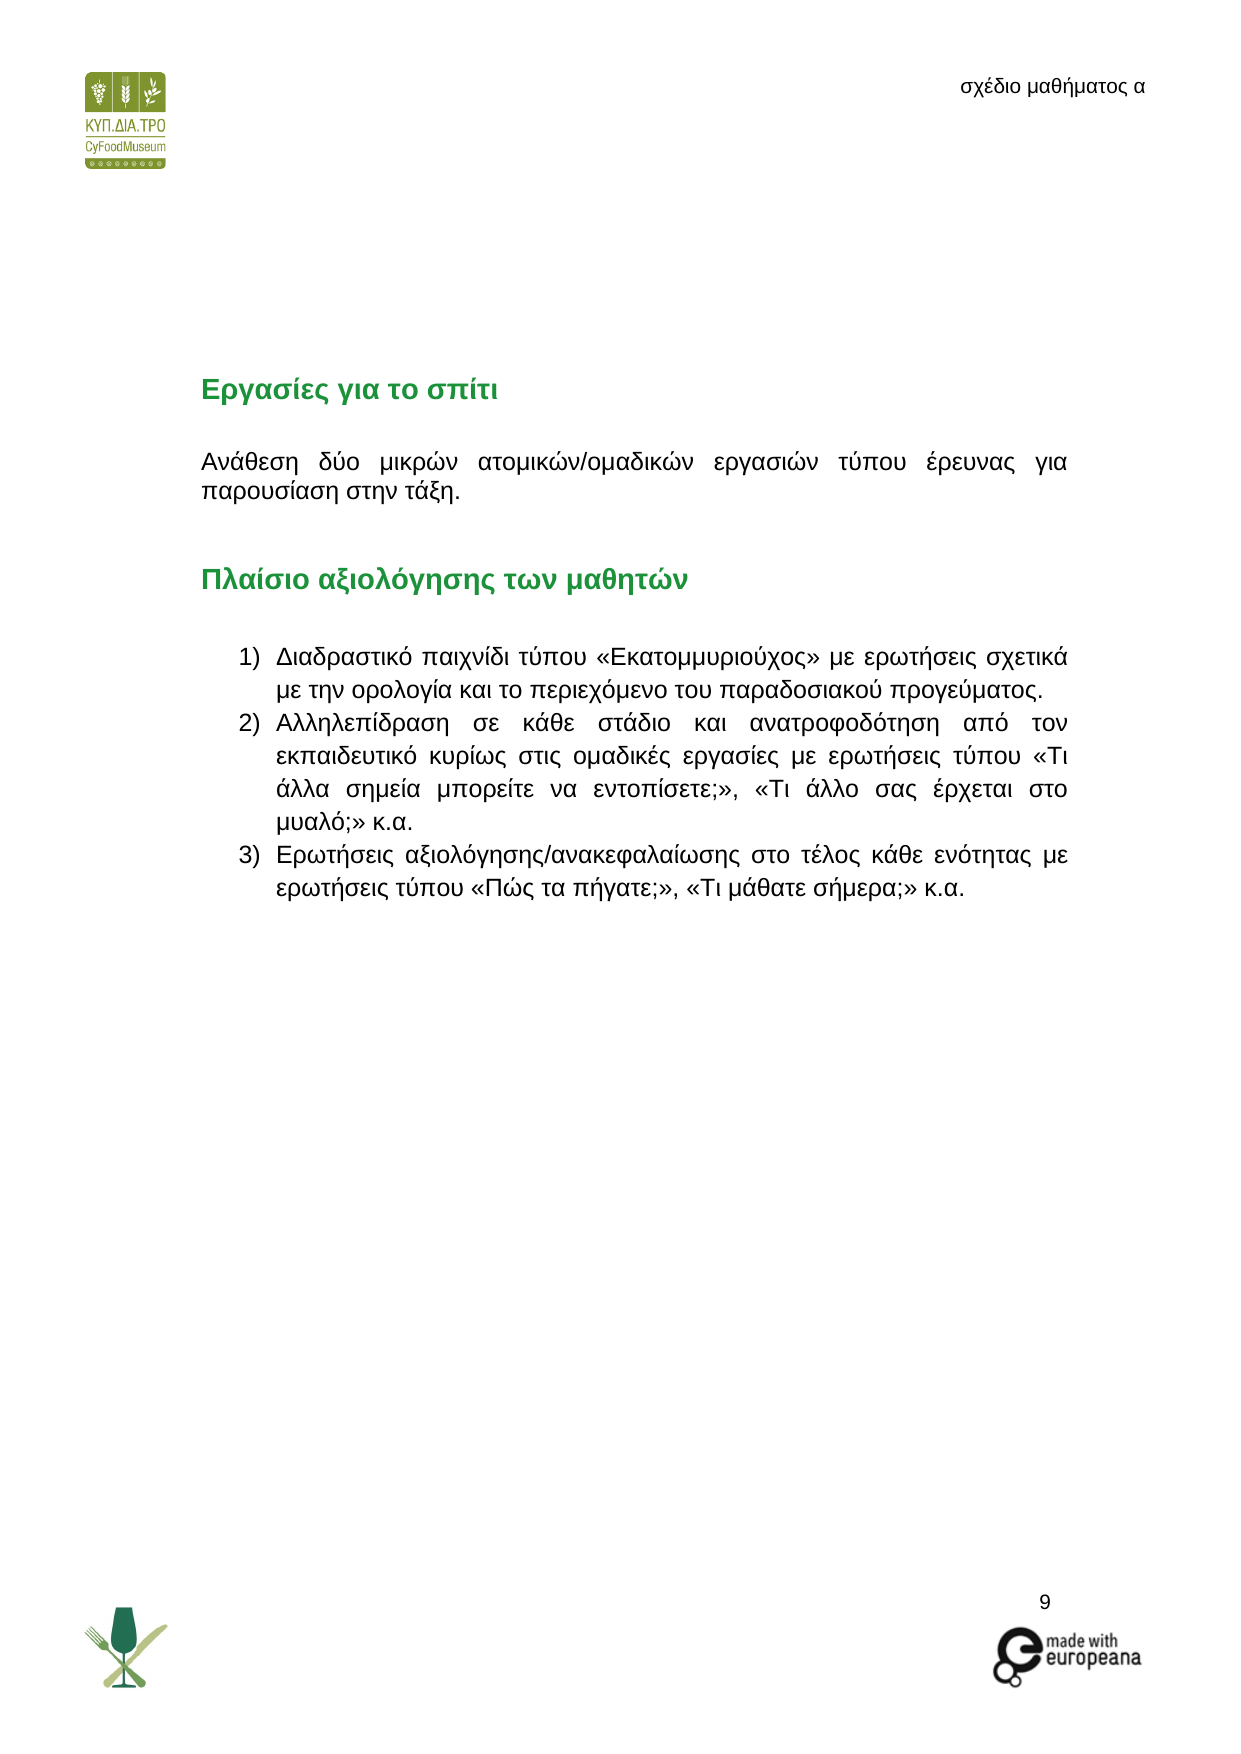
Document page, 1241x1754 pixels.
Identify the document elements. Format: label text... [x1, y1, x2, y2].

subtitle Εργασίες για το σπίτι [201, 372, 1069, 406]
subtitle Πλαίσιο αξιολόγησης των μαθητών [201, 562, 1069, 596]
picture [85, 72, 166, 169]
picture [980, 1616, 1149, 1694]
list Αλληλεπίδραση σε κάθε στάδιο και ανατροφοδότηση από τον εκπαιδευτικό κυρίως στις ομαδικές εργασίες με ερωτήσεις τύπου «Τι άλλα σημεία μπορείτε να εντοπίσετε;», «Τι άλλο σας έρχεται στο μυαλό;» κ.α. [238, 708, 1069, 836]
list Ερωτήσεις αξιολόγησης/ανακεφαλαίωσης στο τέλος κάθε ενότητας με ερωτήσεις τύπου «Πώς τα πήγατε;», «Τι μάθατε σήμερα;» κ.α. [238, 840, 1069, 902]
list Διαδραστικό παιχνίδι τύπου «Εκατομμυριούχος» με ερωτήσεις σχετικά με την ορολογία και το περιεχόμενο του παραδοσιακού προγεύματος. [238, 642, 1069, 704]
text Ανάθεση δύο μικρών ατομικών/ομαδικών εργασιών τύπου έρευνας για παρουσίαση στην τάξη. [201, 447, 1069, 504]
picture [80, 1602, 171, 1691]
